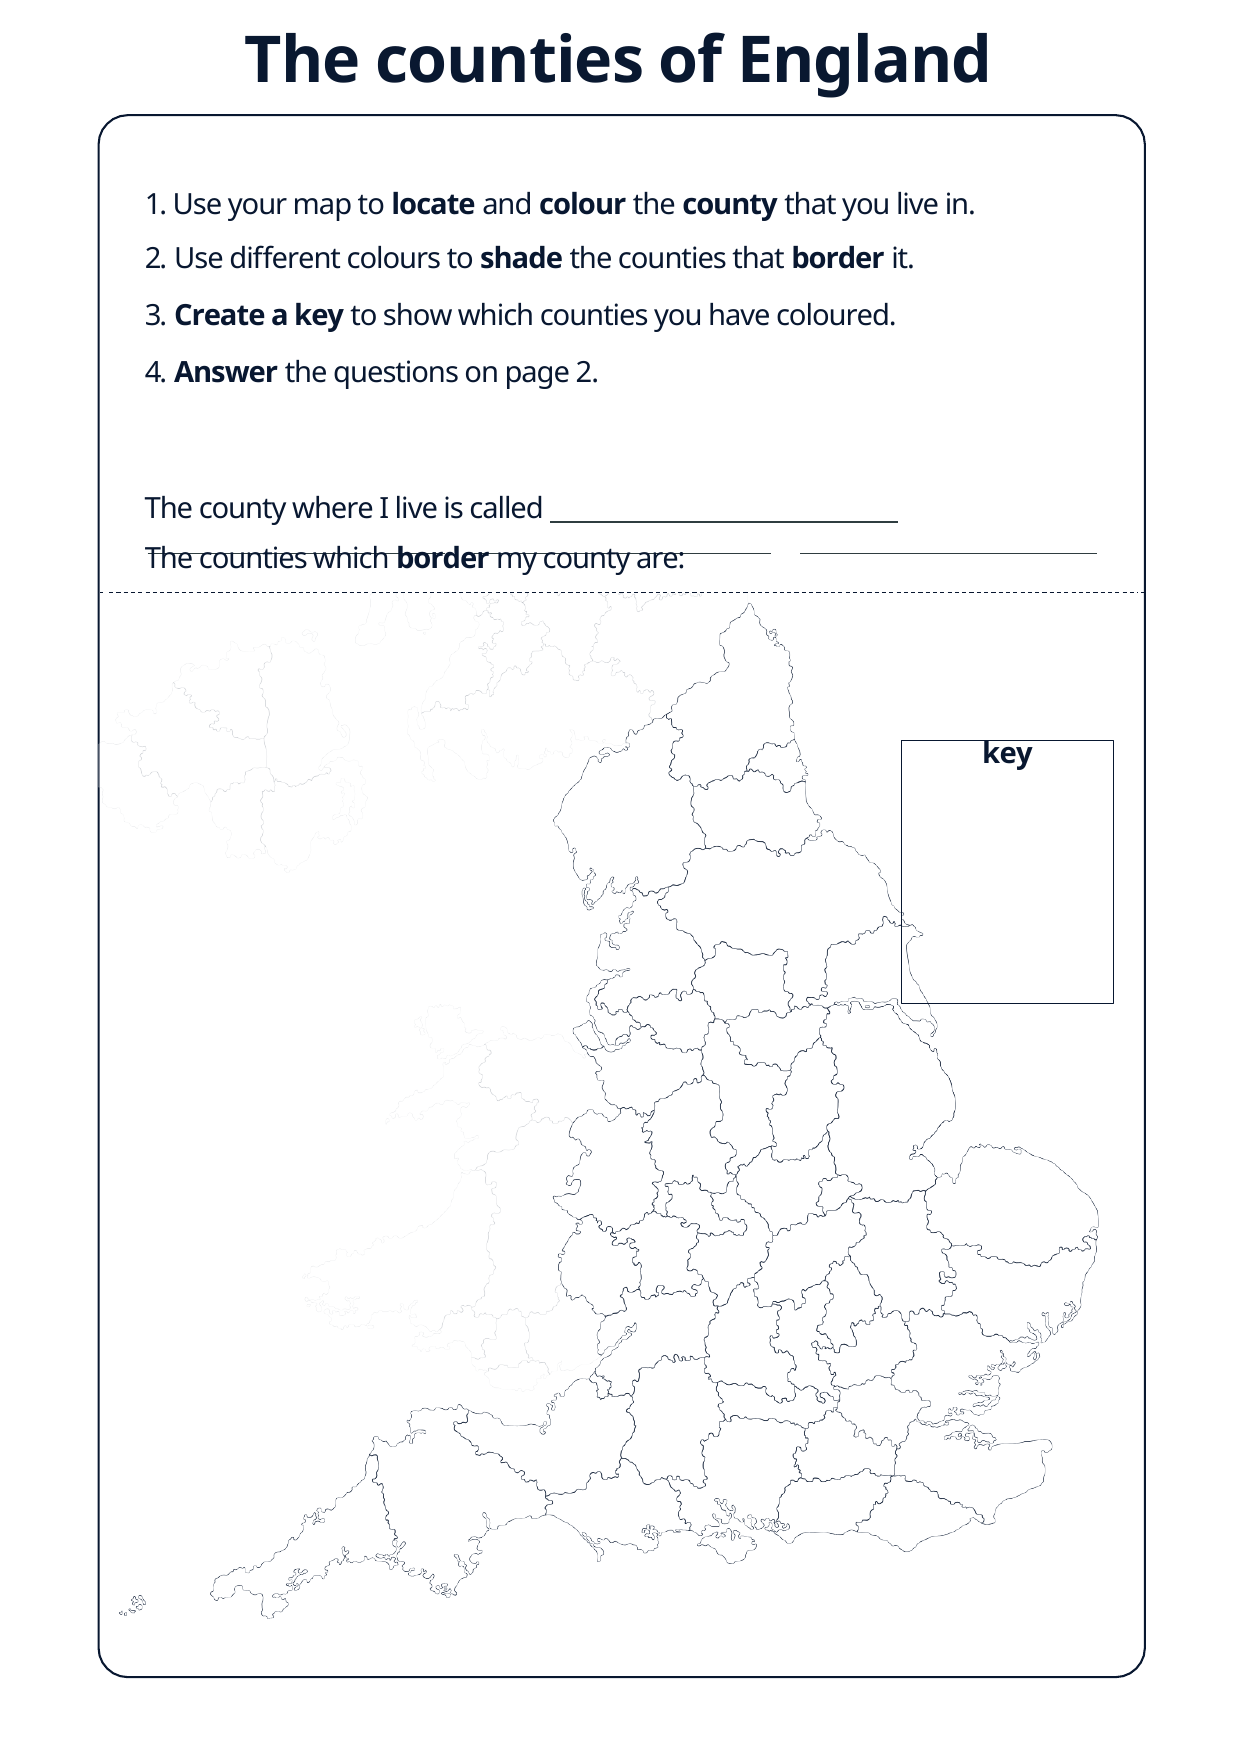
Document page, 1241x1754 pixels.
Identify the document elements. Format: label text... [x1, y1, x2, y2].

list Answer the questions on page 2. [144, 352, 1122, 391]
list Create a key to show which counties you have coloured. [144, 295, 1122, 334]
title The counties of England [133, 14, 1105, 102]
picture [902, 741, 1099, 1003]
picture [119, 1595, 146, 1616]
picture [98, 593, 1099, 1619]
list Use your map to locate and colour the county that you live in. [144, 183, 1122, 223]
list Use different colours to shade the counties that border it. [144, 238, 1122, 277]
text The county where I live is called The counties which border my county are: [144, 487, 898, 577]
